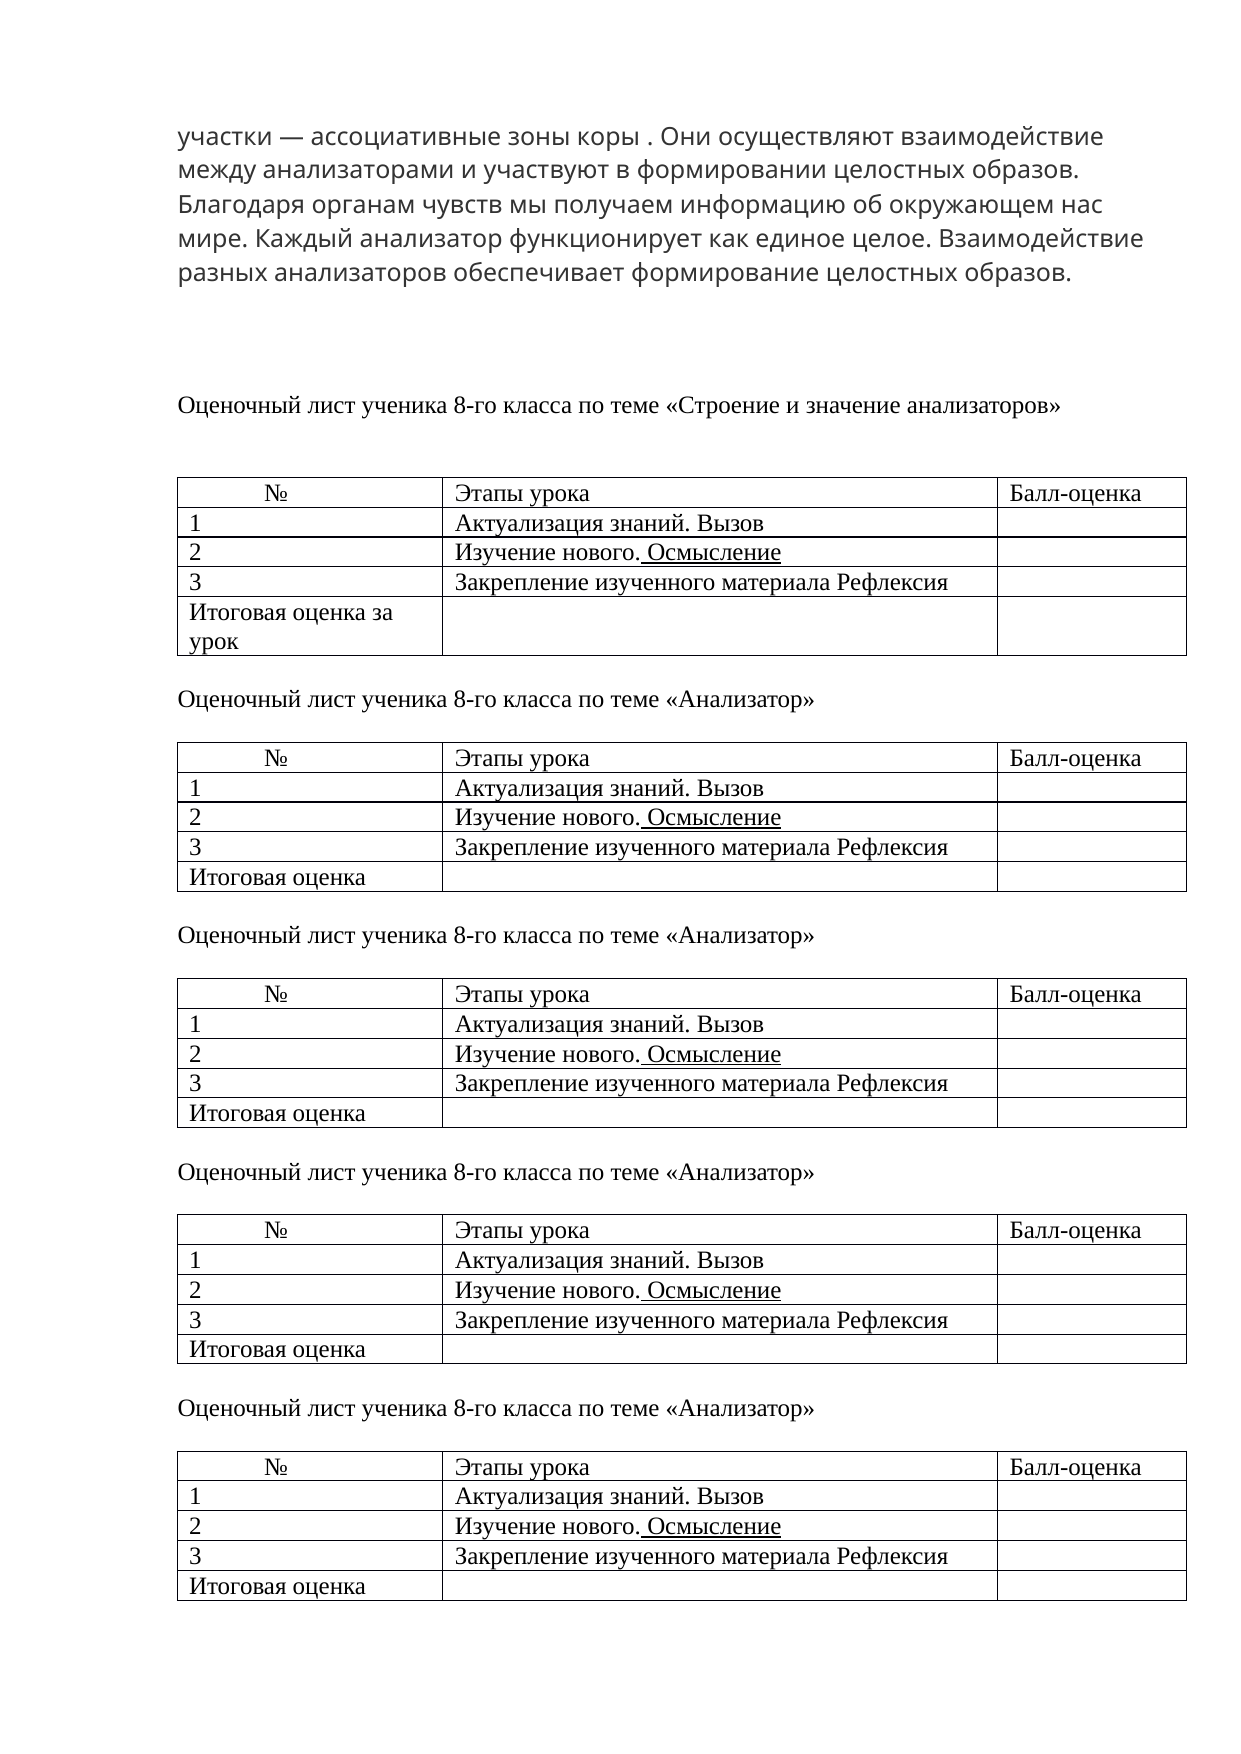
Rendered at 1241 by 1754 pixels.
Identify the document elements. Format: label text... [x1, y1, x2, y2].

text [177, 1393, 1152, 1422]
table_cell 3 [178, 1069, 442, 1097]
table_cell Итоговая оценка [178, 1098, 442, 1127]
table_cell Актуализация знаний. Вызов [443, 773, 997, 801]
table_header Этапы урока [443, 1452, 997, 1480]
table_header № [178, 478, 442, 507]
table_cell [443, 1541, 997, 1570]
table_cell 3 [178, 832, 442, 861]
table_cell 2 [178, 1511, 442, 1540]
table_cell [998, 1009, 1186, 1038]
table_header № [178, 1215, 442, 1244]
table_cell [443, 862, 997, 891]
table_cell [998, 1069, 1186, 1097]
table_cell 3 [178, 567, 442, 596]
text Оценочный лист ученика 8-го класса по теме «Анализатор» [177, 921, 1152, 949]
table_cell 3 [178, 1541, 442, 1570]
table_cell [998, 597, 1186, 654]
table_cell Изучение нового. Осмысление [443, 1039, 997, 1067]
table_cell Закрепление изученного материала Рефлексия [443, 567, 997, 596]
table_header Этапы урока [443, 979, 997, 1008]
table_cell Итоговая оценка [178, 1335, 442, 1363]
table_cell 2 [178, 803, 442, 831]
table_cell Закрепление изученного материала Рефлексия [443, 832, 997, 861]
table_cell [998, 1039, 1186, 1067]
table_cell Изучение нового. Осмысление [443, 803, 997, 831]
table_header Балл-оценка [998, 1452, 1186, 1480]
table_header Этапы урока [443, 478, 997, 507]
table_header № [178, 743, 442, 772]
table_cell 1 [178, 1481, 442, 1510]
table_cell Актуализация знаний. Вызов [443, 1245, 997, 1274]
table_cell [998, 567, 1186, 596]
table_header Балл-оценка [998, 979, 1186, 1008]
text Оценочный лист ученика 8-го класса по теме «Строение и значение анализаторов» [177, 391, 1152, 419]
table_header Этапы урока [443, 1215, 997, 1244]
table_cell [998, 1541, 1186, 1570]
table_cell Итоговая оценка за урок [178, 597, 442, 654]
table_cell Изучение нового. Осмысление [443, 1511, 997, 1540]
table_cell [998, 773, 1186, 801]
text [177, 118, 1152, 186]
table_cell [998, 1275, 1186, 1304]
table_cell [998, 1511, 1186, 1540]
table_cell Актуализация знаний. Вызов [443, 1481, 997, 1510]
table_cell [998, 862, 1186, 891]
table_cell [998, 1481, 1186, 1510]
table_cell [998, 1098, 1186, 1127]
table_cell 1 [178, 1245, 442, 1274]
table_cell Актуализация знаний. Вызов [443, 1009, 997, 1038]
table_cell [998, 1305, 1186, 1333]
table_cell Изучение нового. Осмысление [443, 1275, 997, 1304]
table_cell [443, 1571, 997, 1599]
text Оценочный лист ученика 8-го класса по теме «Анализатор» [177, 1157, 1152, 1186]
table_cell 2 [178, 538, 442, 566]
table_cell [443, 597, 997, 654]
table_cell Изучение нового. Осмысление [443, 538, 997, 566]
table_cell [443, 1335, 997, 1363]
table_cell [998, 832, 1186, 861]
table_cell [443, 1098, 997, 1127]
table_cell [998, 1245, 1186, 1274]
table_header Балл-оценка [998, 478, 1186, 507]
table_cell [998, 1571, 1186, 1599]
table_header № [178, 1452, 442, 1480]
table_cell Закрепление изученного материала Рефлексия [443, 1069, 997, 1097]
table_cell Актуализация знаний. Вызов [443, 508, 997, 536]
table_cell Закрепление изученного материала Рефлексия [443, 1305, 997, 1333]
table_cell Итоговая оценка [178, 862, 442, 891]
text Благодаря органам чувств мы получаем информацию об окружающем нас мире. Каждый анализатор функционирует как единое целое. Взаимодействие разных анализаторов обеспечивает формирование целостных образов. [177, 186, 1152, 288]
table_cell [998, 803, 1186, 831]
table_cell 1 [178, 508, 442, 536]
table_cell 2 [178, 1275, 442, 1304]
table_cell [998, 508, 1186, 536]
table_cell Итоговая оценка [178, 1571, 442, 1599]
table_cell [998, 538, 1186, 566]
table_cell 3 [178, 1305, 442, 1333]
table_header Балл-оценка [998, 1215, 1186, 1244]
table_header № [178, 979, 442, 1008]
table_cell 2 [178, 1039, 442, 1067]
text Оценочный лист ученика 8-го класса по теме «Анализатор» [177, 684, 1152, 713]
table_cell [998, 1335, 1186, 1363]
table_header Балл-оценка [998, 743, 1186, 772]
table_cell 1 [178, 1009, 442, 1038]
table_cell 1 [178, 773, 442, 801]
table_header Этапы урока [443, 743, 997, 772]
